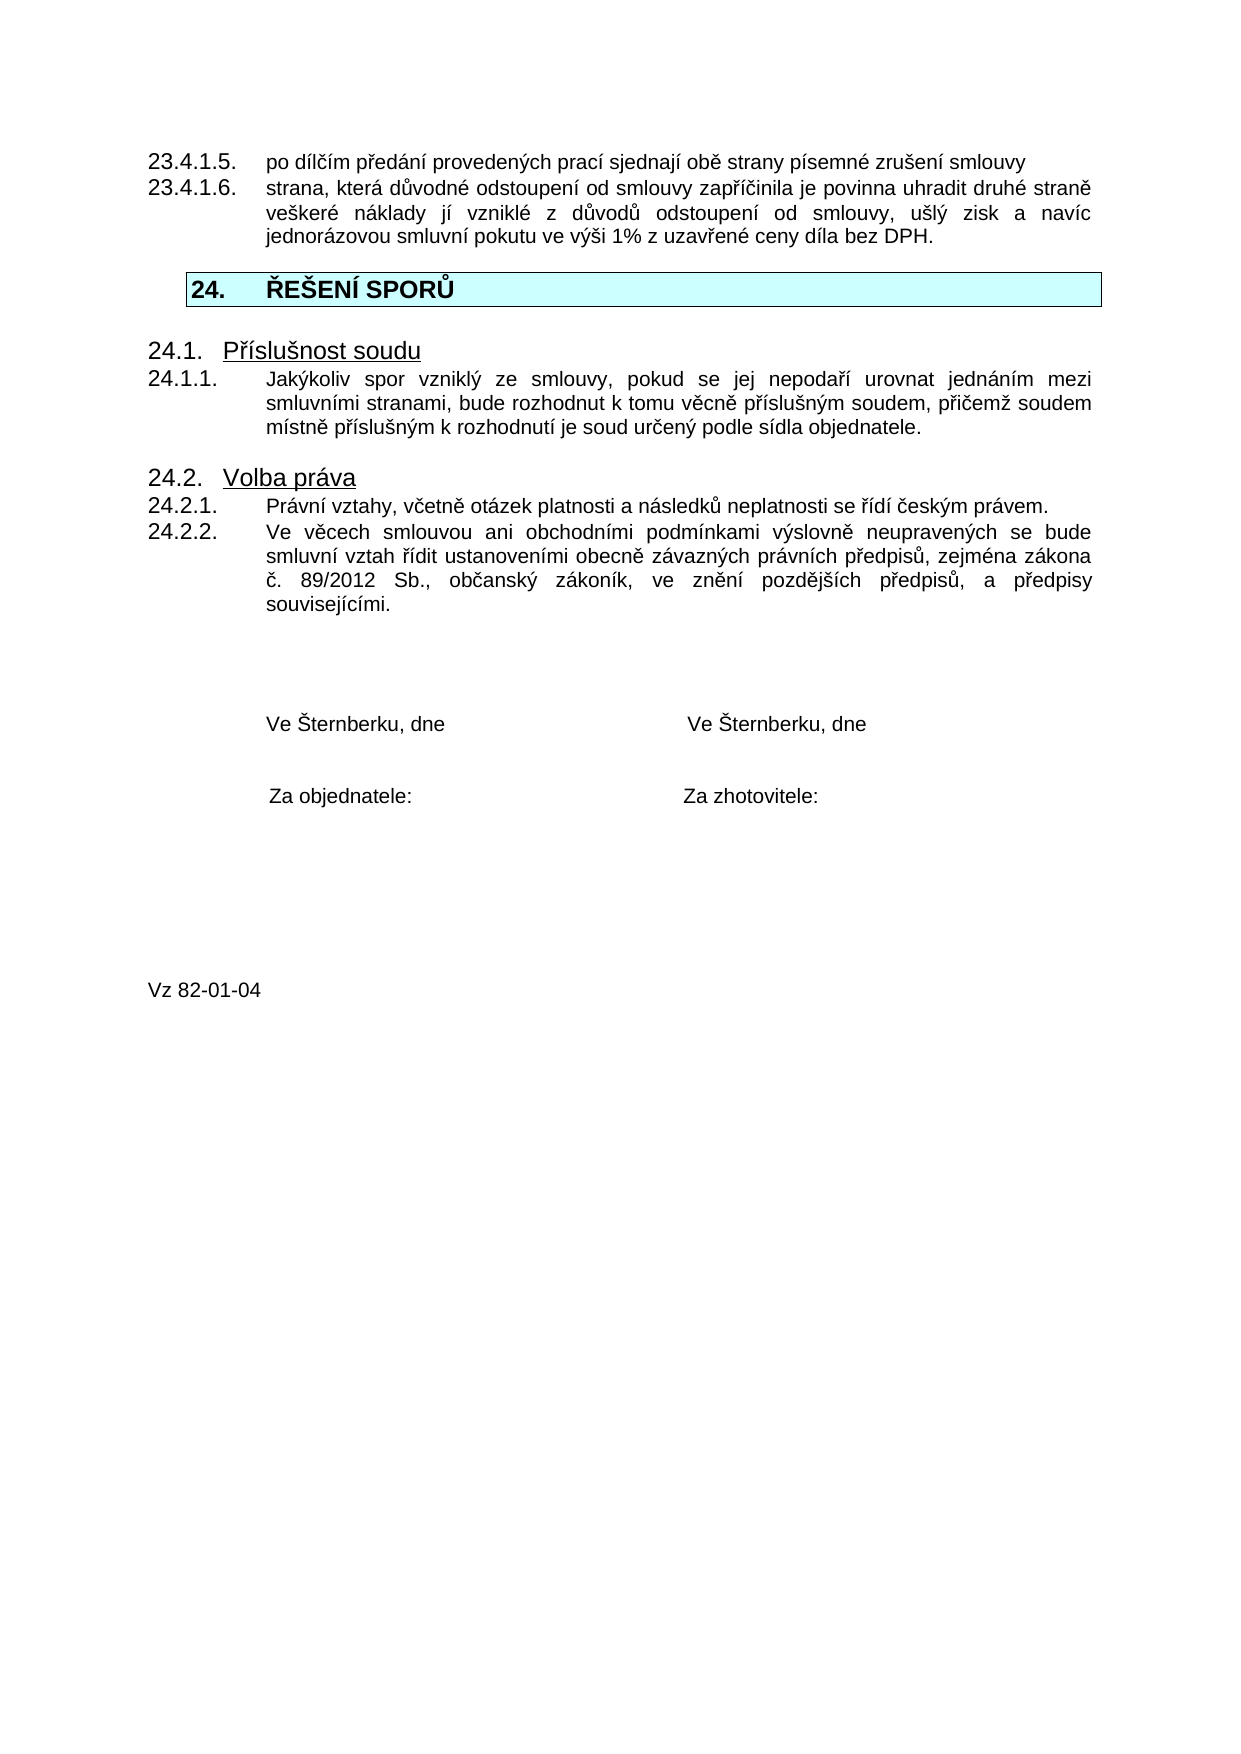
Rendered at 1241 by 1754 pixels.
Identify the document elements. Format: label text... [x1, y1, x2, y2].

text Za objednatele: Za zhotovitele: [148, 784, 1081, 808]
text Řešení sporů [187, 273, 1101, 306]
list Volba práva [148, 463, 1093, 492]
list Ve věcech smlouvou ani obchodními podmínkami výslovně neupravených se bude smluvní vztah řídit ustanoveními obecně závazných právních předpisů, zejména zákona č. 89/2012 Sb., občanský zákoník, ve znění pozdějších předpisů, a předpisy souvisejícími. [148, 518, 1093, 616]
text Ve Šternberku, dne Ve Šternberku, dne [203, 712, 1081, 736]
list Právní vztahy, včetně otázek platnosti a následků neplatnosti se řídí českým právem. [148, 492, 1093, 518]
list Příslušnost soudu [148, 336, 1093, 365]
text Vz 82-01-04 [148, 978, 1093, 1002]
list Jakýkoliv spor vzniklý ze smlouvy, pokud se jej nepodaří urovnat jednáním mezi smluvními stranami, bude rozhodnut k tomu věcně příslušným soudem, přičemž soudem místně příslušným k rozhodnutí je soud určený podle sídla objednatele. [148, 365, 1093, 439]
list strana, která důvodné odstoupení od smlouvy zapříčinila je povinna uhradit druhé straně veškeré náklady jí vzniklé z důvodů odstoupení od smlouvy, ušlý zisk a navíc jednorázovou smluvní pokutu ve výši 1% z uzavřené ceny díla bez DPH. [148, 174, 1093, 248]
list po dílčím předání provedených prací sjednají obě strany písemné zrušení smlouvy [148, 148, 1093, 174]
